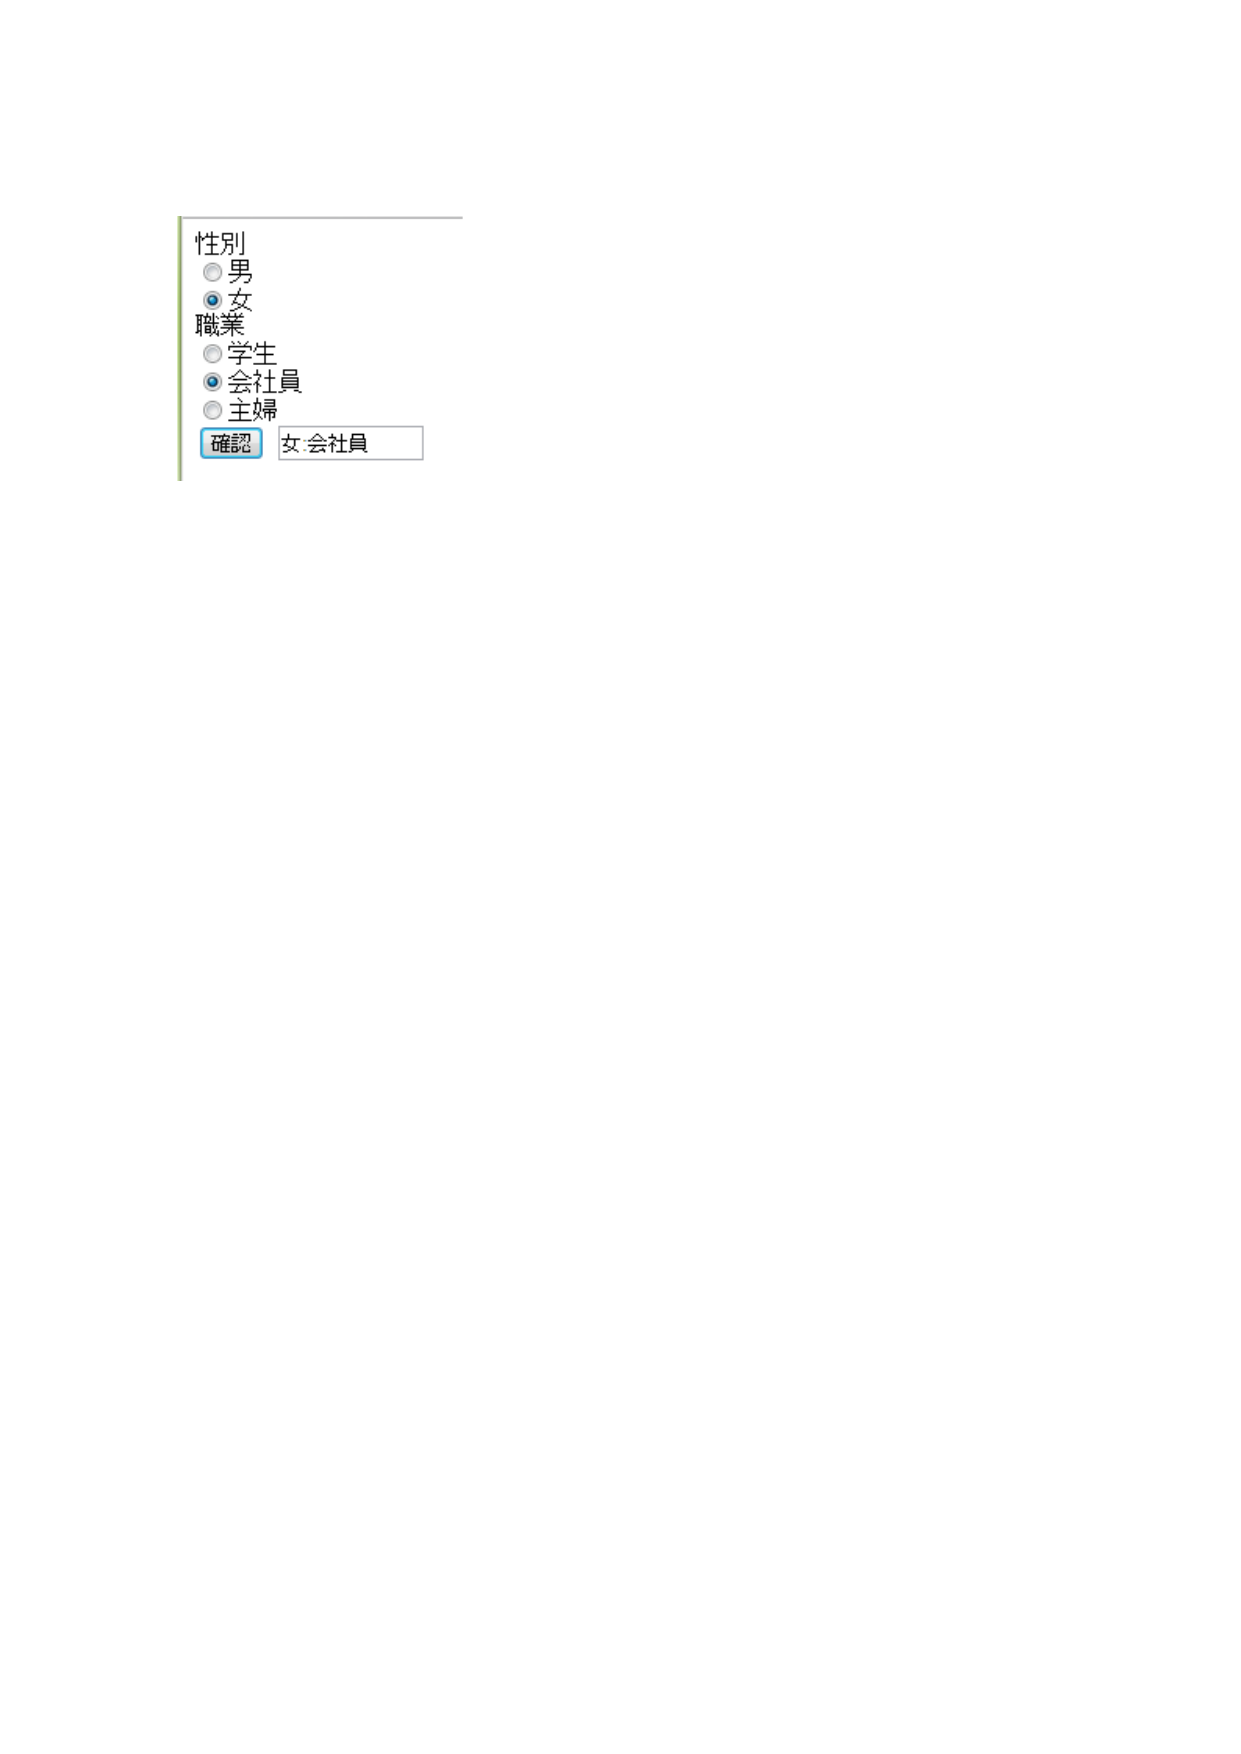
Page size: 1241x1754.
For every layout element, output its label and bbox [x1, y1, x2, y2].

picture [177, 216, 463, 481]
